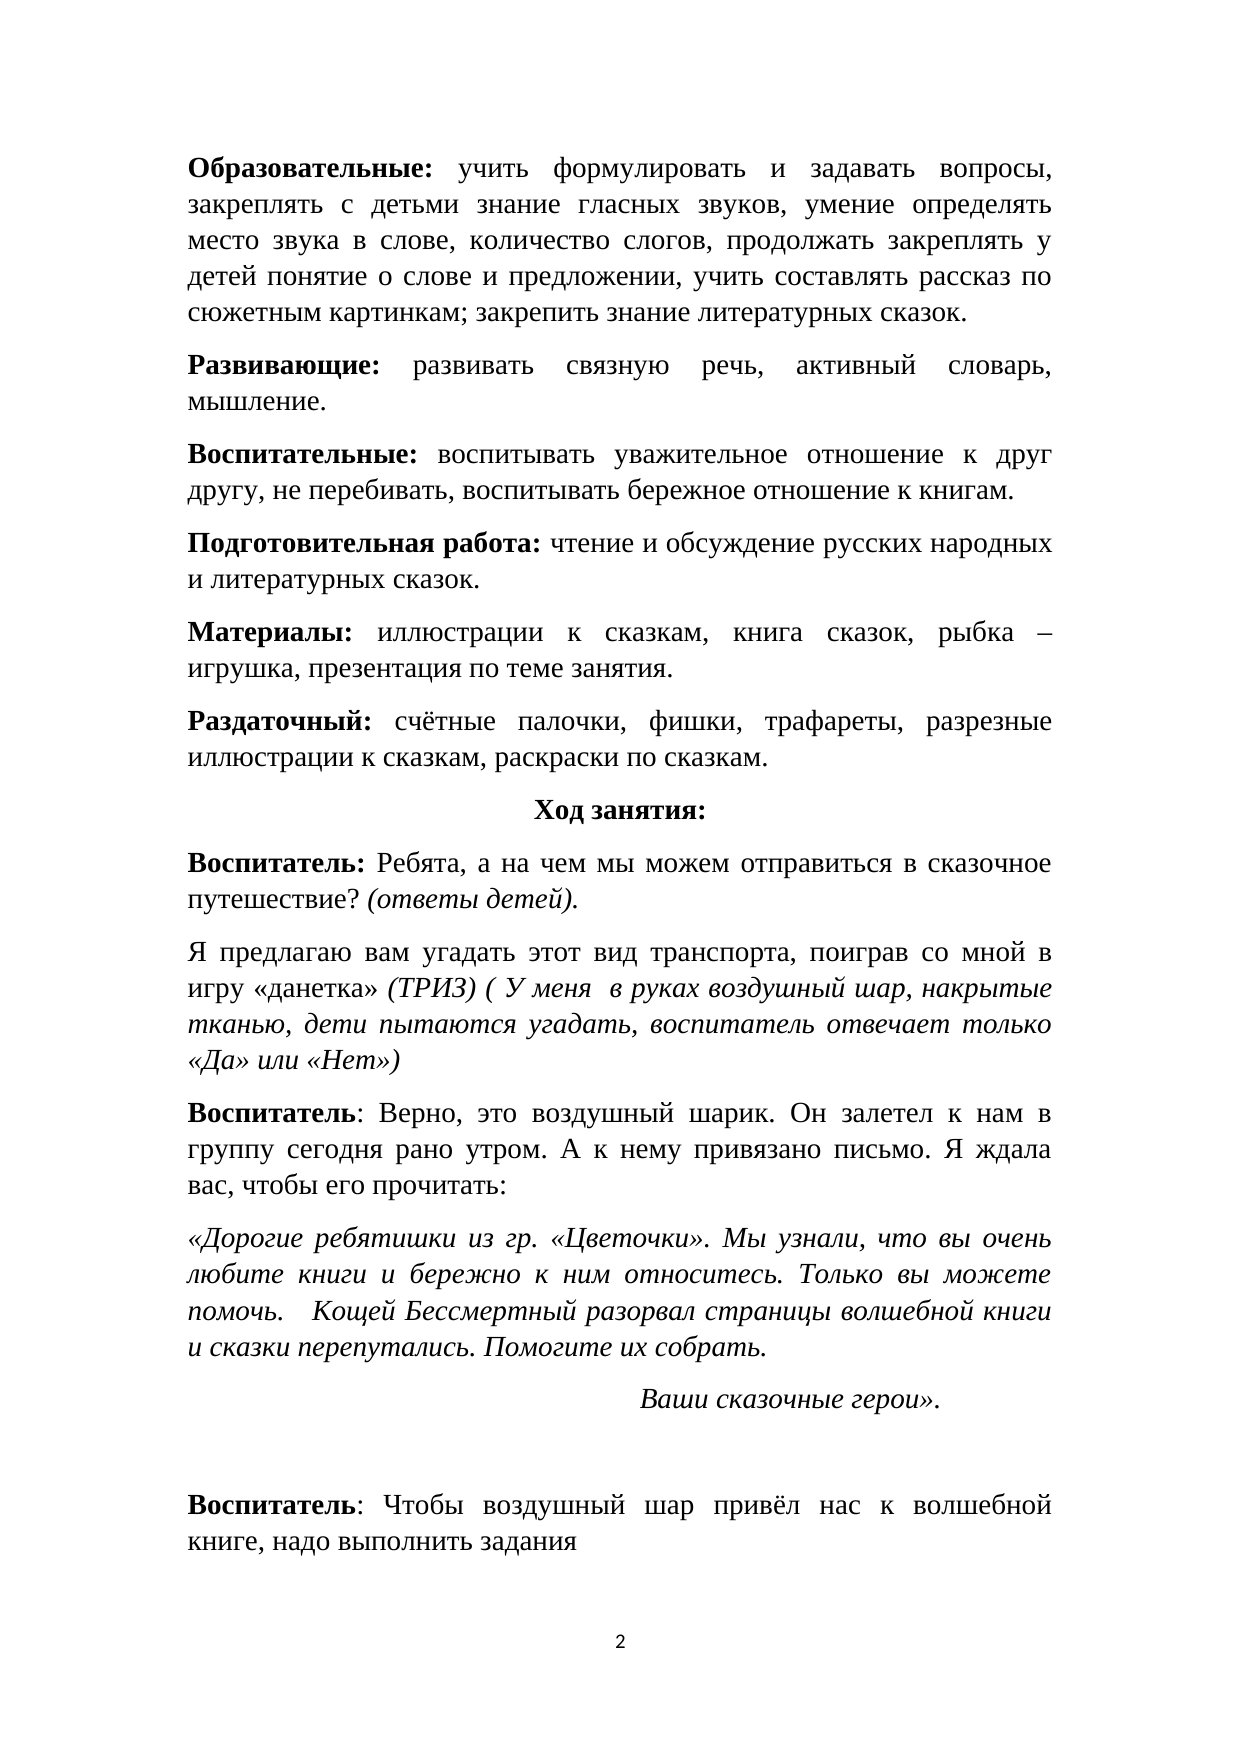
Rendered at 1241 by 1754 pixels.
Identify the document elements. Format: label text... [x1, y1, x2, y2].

text «Дорогие ребятишки из гр. «Цветочки». Мы узнали, что вы очень любите книги и бережно к ним относитесь. Только вы можете помочь. Кощей Бессмертный разорвал страницы волшебной книги и сказки перепутались. Помогите их собрать. [187, 1220, 1053, 1362]
text Ваши сказочные герои». [187, 1382, 1053, 1415]
text Воспитатель: Чтобы воздушный шар привёл нас к волшебной книге, надо выполнить задания [187, 1487, 1053, 1557]
text Раздаточный: счётные палочки, фишки, трафареты, разрезные иллюстрации к сказкам, раскраски по сказкам. [187, 703, 1053, 773]
text Материалы: иллюстрации к сказкам, книга сказок, рыбка – игрушка, презентация по теме занятия. [187, 614, 1053, 684]
text Развивающие: развивать связную речь, активный словарь, мышление. [187, 347, 1053, 417]
text Ход занятия: [187, 792, 1053, 826]
text Подготовительная работа: чтение и обсуждение русских народных и литературных сказок. [187, 525, 1053, 595]
text Я предлагаю вам угадать этот вид транспорта, поиграв со мной в игру «данетка» (ТРИЗ) ( У меня в руках воздушный шар, накрытые тканью, дети пытаются угадать, воспитатель отвечает только «Да» или «Нет») [187, 934, 1053, 1076]
text Воспитатель: Верно, это воздушный шарик. Он залетел к нам в группу сегодня рано утром. А к нему привязано письмо. Я ждала вас, чтобы его прочитать: [187, 1095, 1053, 1201]
text Образовательные: учить формулировать и задавать вопросы, закреплять с детьми знание гласных звуков, умение определять место звука в слове, количество слогов, продолжать закреплять у детей понятие о слове и предложении, учить составлять рассказ по сюжетным картинкам; закрепить знание литературных сказок. [187, 150, 1053, 328]
text Воспитатель: Ребята, а на чем мы можем отправиться в сказочное путешествие? (ответы детей). [187, 845, 1053, 915]
text Воспитательные: воспитывать уважительное отношение к друг другу, не перебивать, воспитывать бережное отношение к книгам. [187, 436, 1053, 506]
